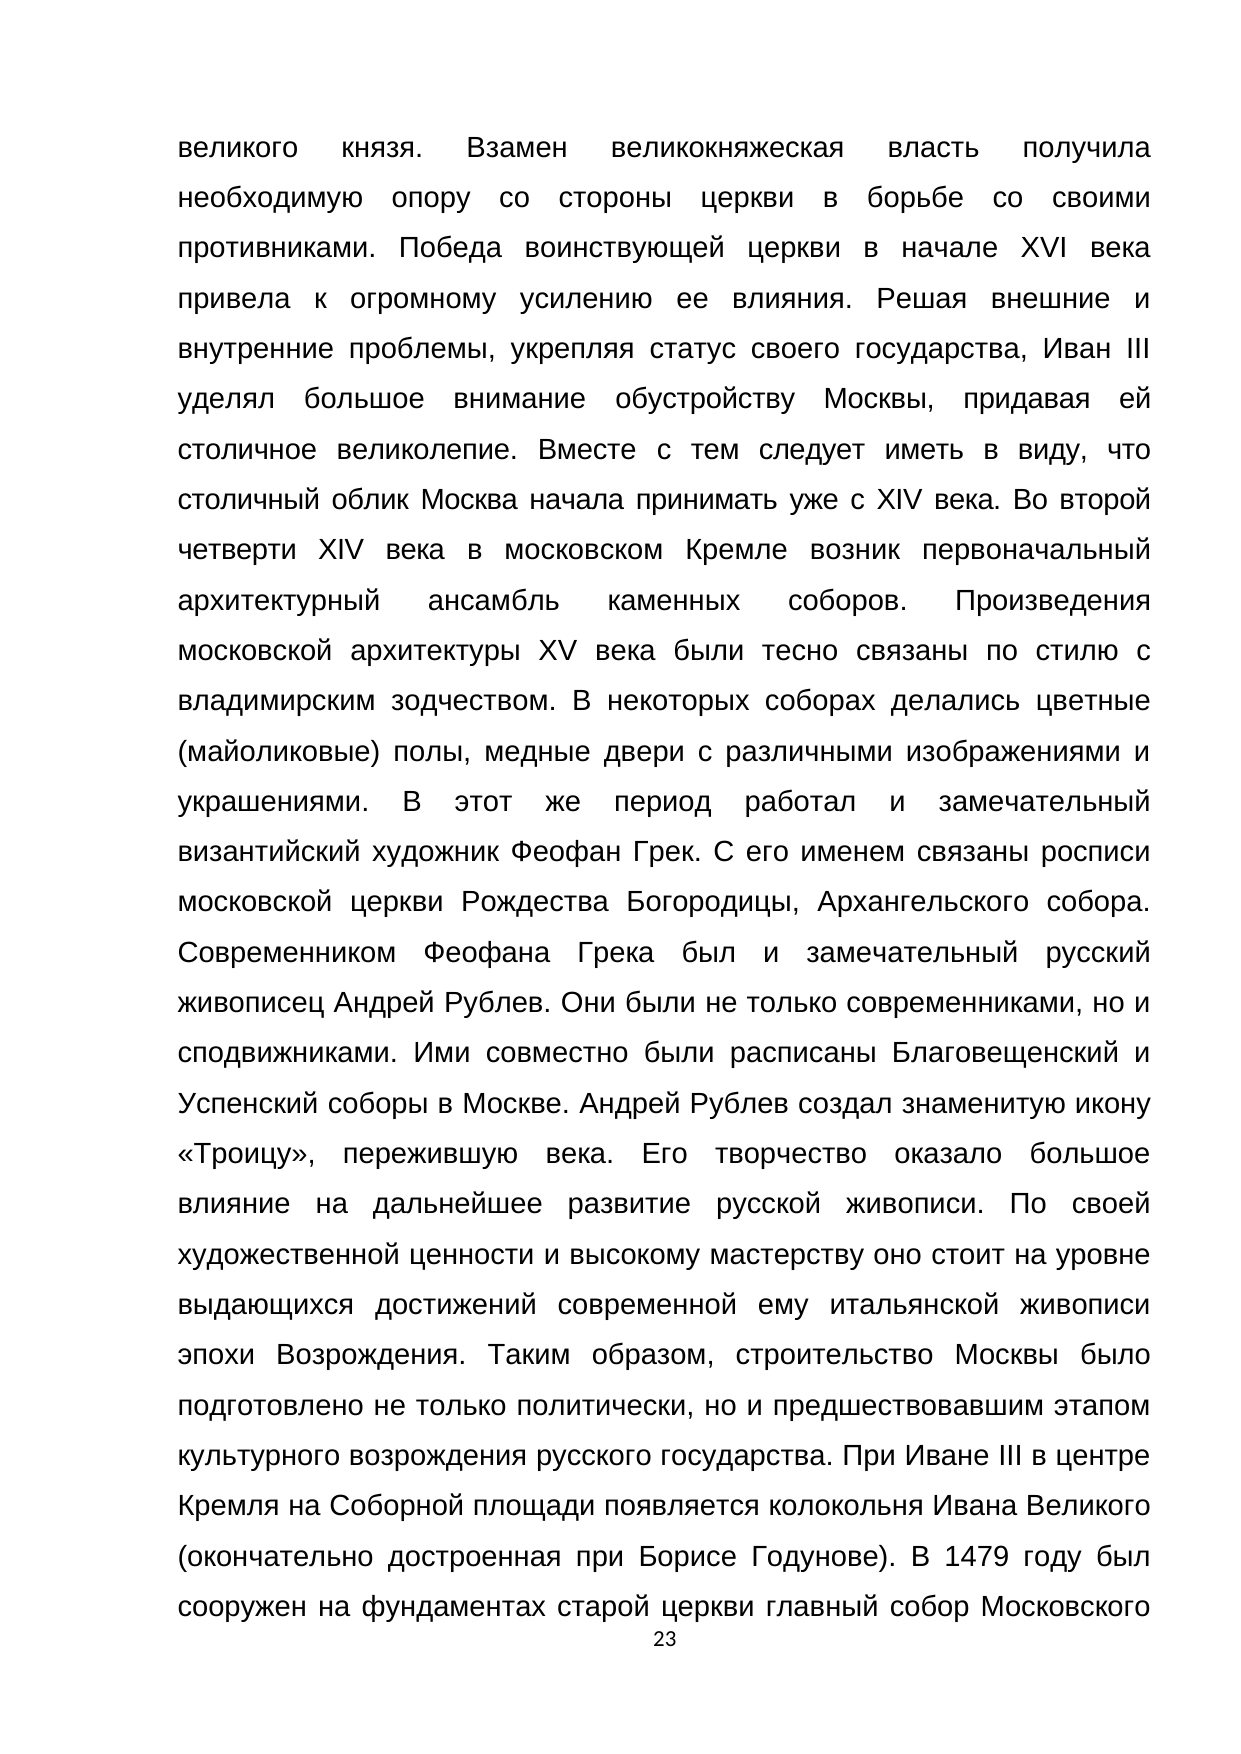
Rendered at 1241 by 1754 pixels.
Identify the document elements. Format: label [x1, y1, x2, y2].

text [177, 130, 1152, 1622]
